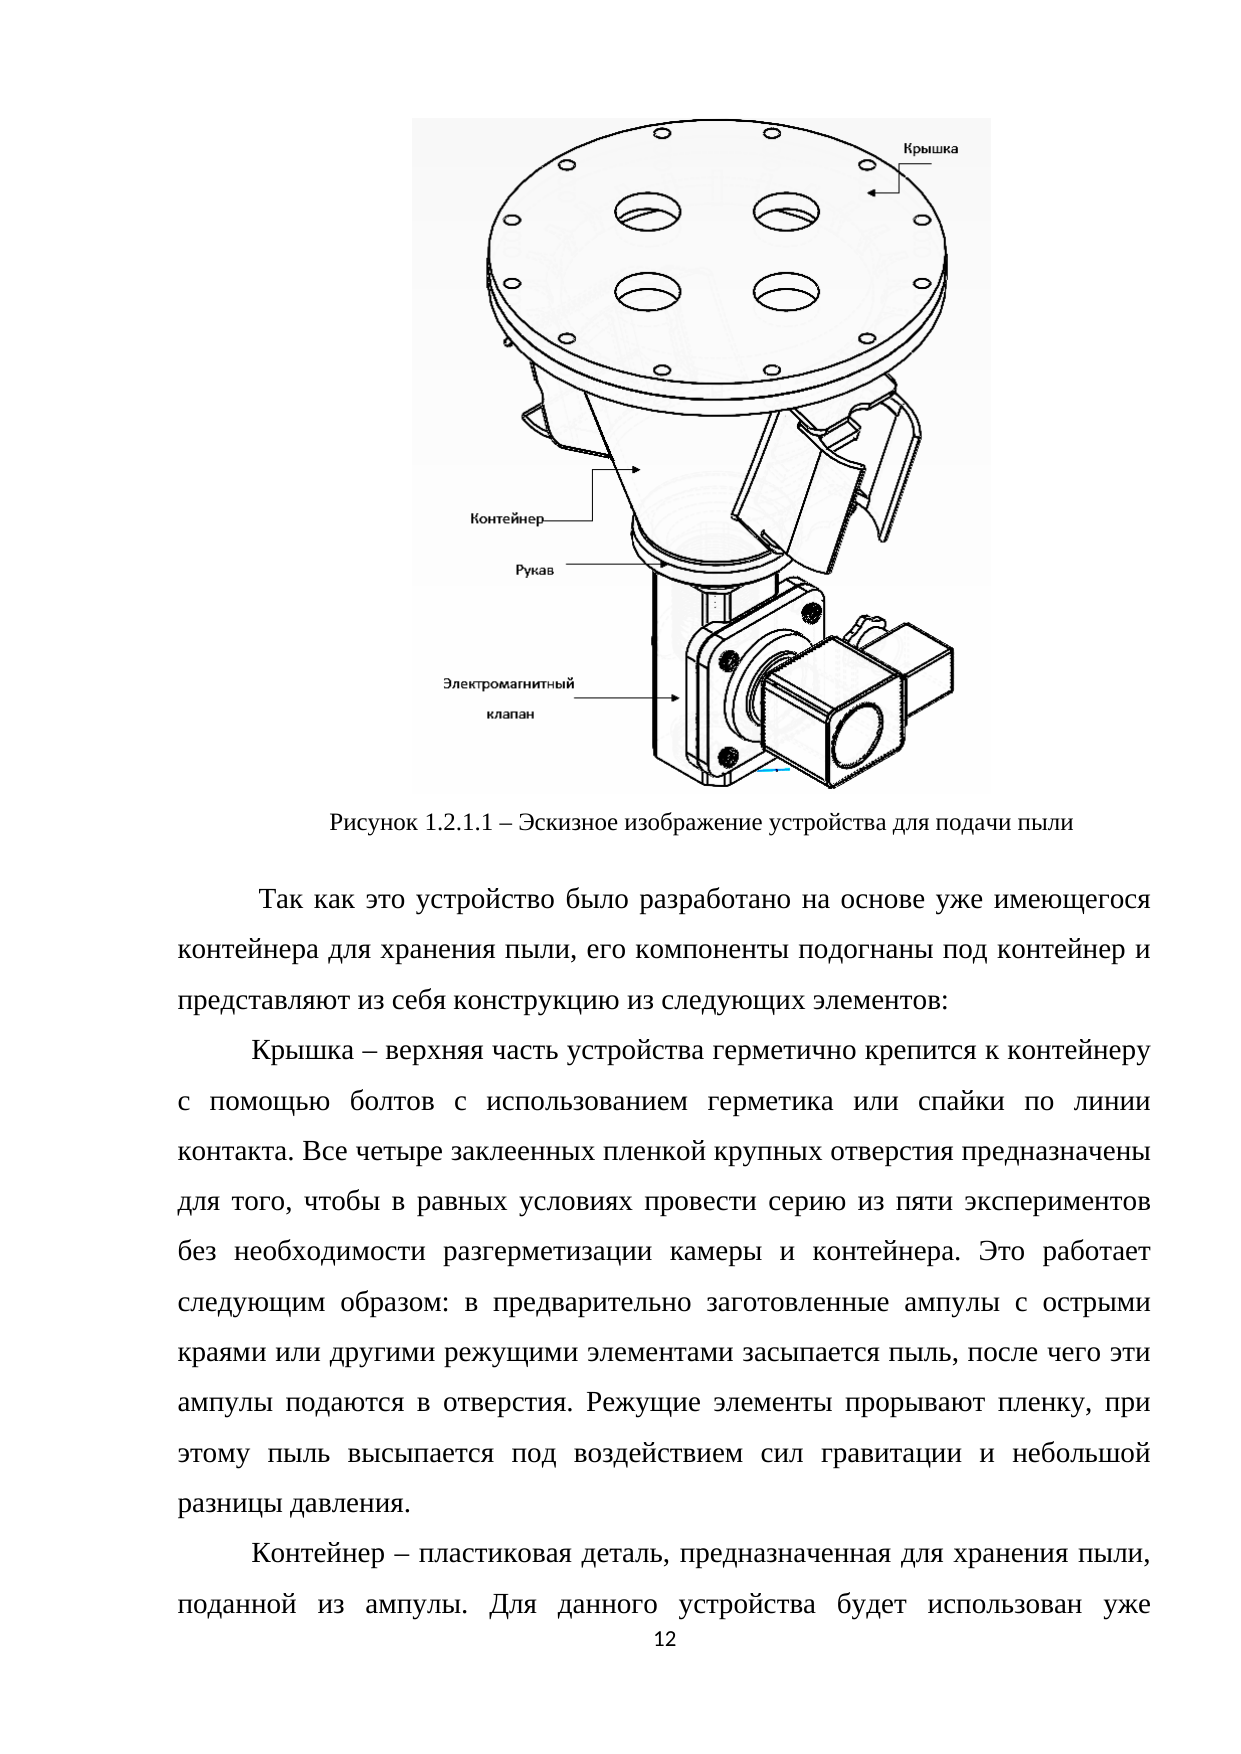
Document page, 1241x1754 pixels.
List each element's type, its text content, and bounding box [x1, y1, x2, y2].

text Крышка – верхняя часть устройства герметично крепится к контейнеру с помощью болтов с использованием герметика или спайки по линии контакта. Все четыре заклеенных пленкой крупных отверстия предназначены для того, чтобы в равных условиях провести серию из пяти экспериментов без необходимости разгерметизации камеры и контейнера. Это работает следующим образом: в предварительно заготовленные ампулы с острыми краями или другими режущими элементами засыпается пыль, после чего эти ампулы подаются в отверстия. Режущие элементы прорывают пленку, при этому пыль высыпается под воздействием сил гравитации и небольшой разницы давления. [177, 1032, 1152, 1519]
picture [412, 118, 991, 794]
text Так как это устройство было разработано на основе уже имеющегося контейнера для хранения пыли, его компоненты подогнаны под контейнер и представляют из себя конструкцию из следующих элементов: [177, 881, 1152, 1016]
text Рисунок 1.2.1.1 – Эскизное изображение устройства для подачи пыли [177, 807, 1152, 836]
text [177, 1535, 1152, 1619]
